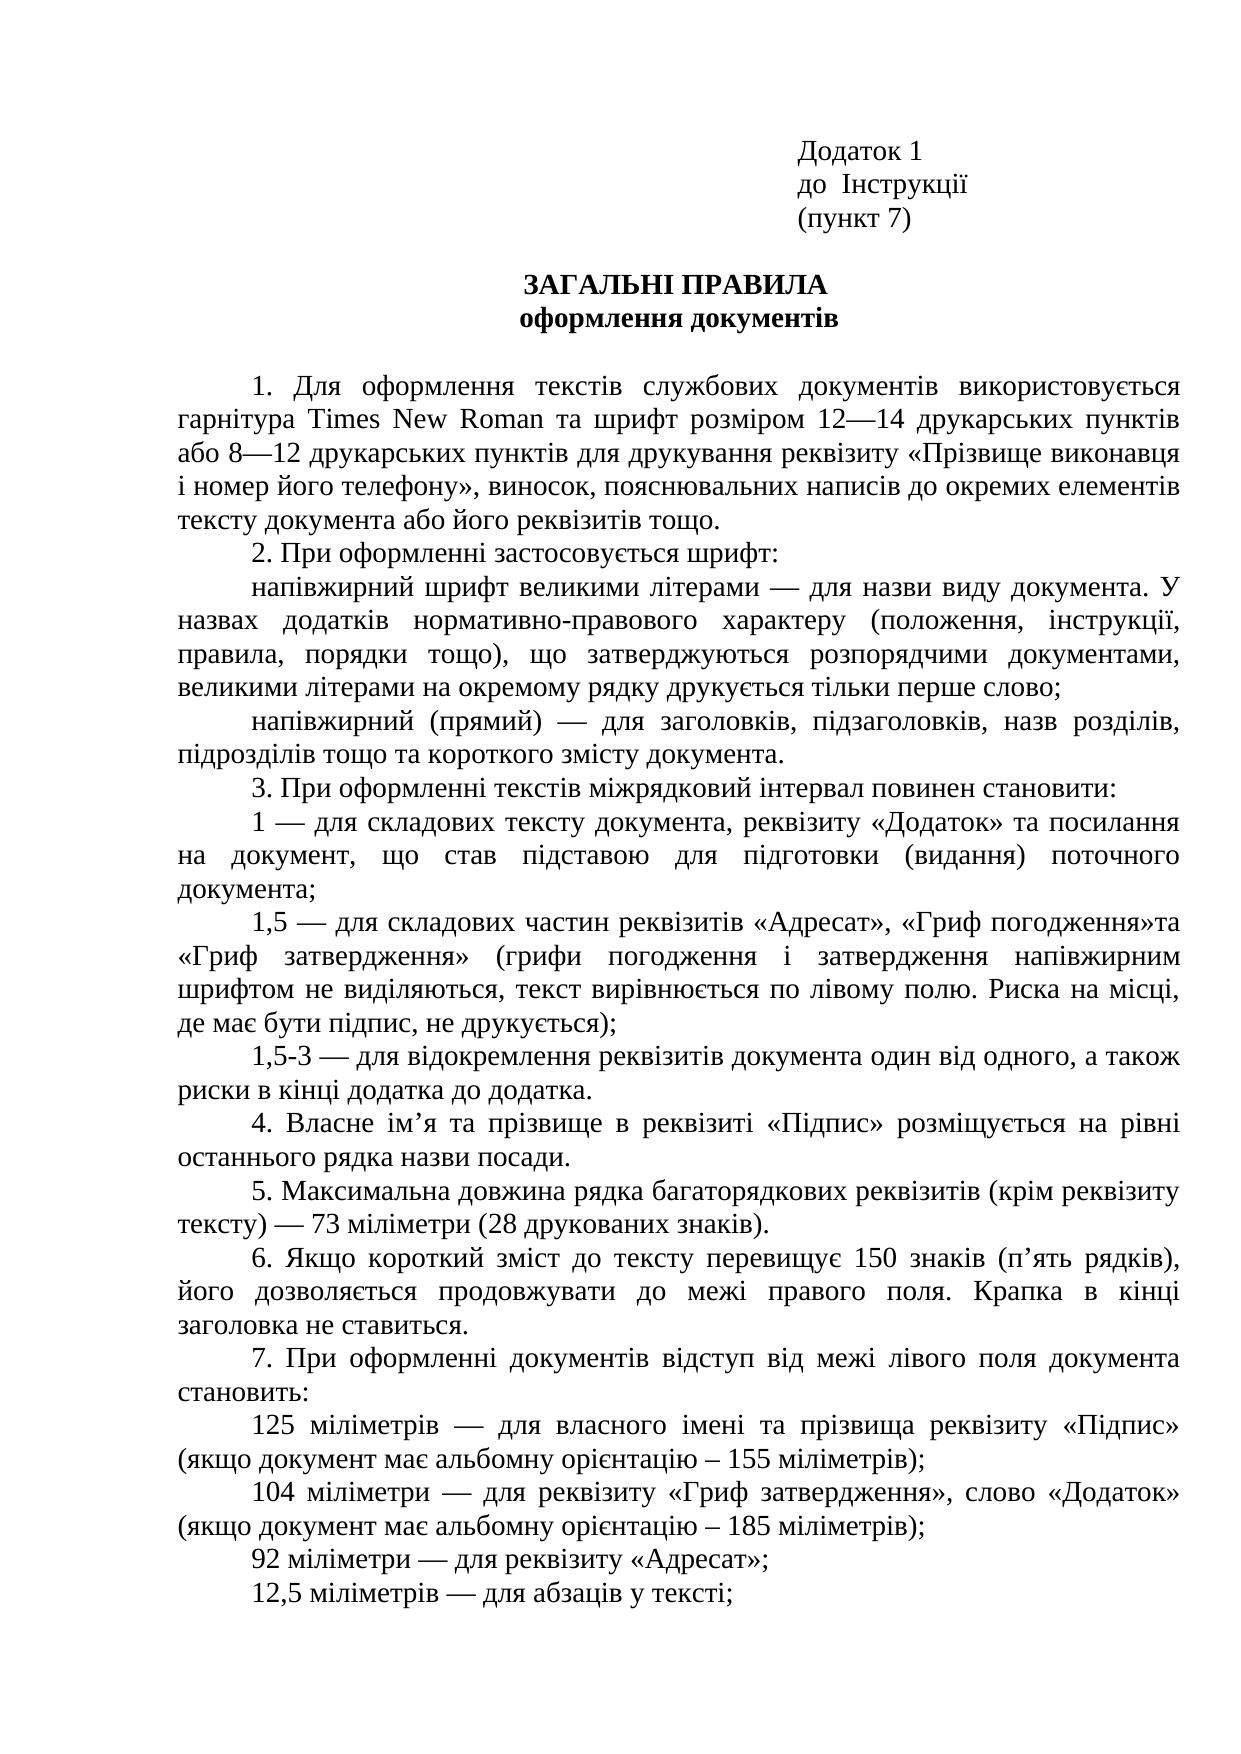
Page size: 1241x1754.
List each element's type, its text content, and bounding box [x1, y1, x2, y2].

text 104 міліметри — для реквізиту «Гриф затвердження», слово «Додаток» (якщо документ має альбомну орієнтацію – 185 міліметрів); [177, 1474, 1181, 1542]
text 1. Для оформлення текстів службових документів використовується гарнітура Times New Roman та шрифт розміром 12—14 друкарських пунктів або 8—12 друкарських пунктів для друкування реквізиту «Прізвище виконавця і номер його телефону», виносок, пояснювальних написів до окремих елементів тексту документа або його реквізитів тощо. [177, 368, 1181, 535]
text 5. Максимальна довжина рядка багаторядкових реквізитів (крім реквізиту тексту) — 73 міліметри (28 друкованих знаків). [177, 1173, 1181, 1240]
text напівжирний шрифт великими літерами — для назви виду документа. У назвах додатків нормативно-правового характеру (положення, інструкції, правила, порядки тощо), що затверджуються розпорядчими документами, великими літерами на окремому рядку друкується тільки перше слово; [177, 569, 1181, 703]
text 92 міліметри — для реквізиту «Адресат»; [177, 1542, 1181, 1575]
text ЗАГАЛЬНІ ПРАВИЛА оформлення документів [177, 267, 1181, 334]
text 4. Власне ім’я та прізвище в реквізиті «Підпис» розміщується на рівні останнього рядка назви посади. [177, 1106, 1181, 1173]
text 2. При оформленні застосовується шрифт: [177, 535, 1181, 569]
text 6. Якщо короткий зміст до тексту перевищує 150 знаків (п’ять рядків), його дозволяється продовжувати до межі правого поля. Крапка в кінці заголовка не ставиться. [177, 1240, 1181, 1340]
text Додаток 1 до Інструкції [797, 133, 1181, 200]
text 125 міліметрів — для власного імені та прізвища реквізиту «Підпис» (якщо документ має альбомну орієнтацію – 155 міліметрів); [177, 1407, 1181, 1474]
text (пункт 7) [797, 200, 1181, 233]
text 12,5 міліметрів — для абзаців у тексті; [177, 1575, 1181, 1609]
text 1,5 — для складових частин реквізитів «Адресат», «Гриф погодження»та «Гриф затвердження» (грифи погодження і затвердження напівжирним шрифтом не виділяються, текст вирівнюється по лівому полю. Риска на місці, де має бути підпис, не друкується); [177, 904, 1181, 1038]
text 7. При оформленні документів відступ від межі лівого поля документа становить: [177, 1340, 1181, 1407]
text 1 — для складових тексту документа, реквізиту «Додаток» та посилання на документ, що став підставою для підготовки (видання) поточного документа; [177, 804, 1181, 904]
text 3. При оформленні текстів міжрядковий інтервал повинен становити: [177, 770, 1181, 804]
text 1,5-3 — для відокремлення реквізитів документа один від одного, а також риски в кінці додатка до додатка. [177, 1038, 1181, 1106]
text напівжирний (прямий) — для заголовків, підзаголовків, назв розділів, підрозділів тощо та короткого змісту документа. [177, 703, 1181, 770]
